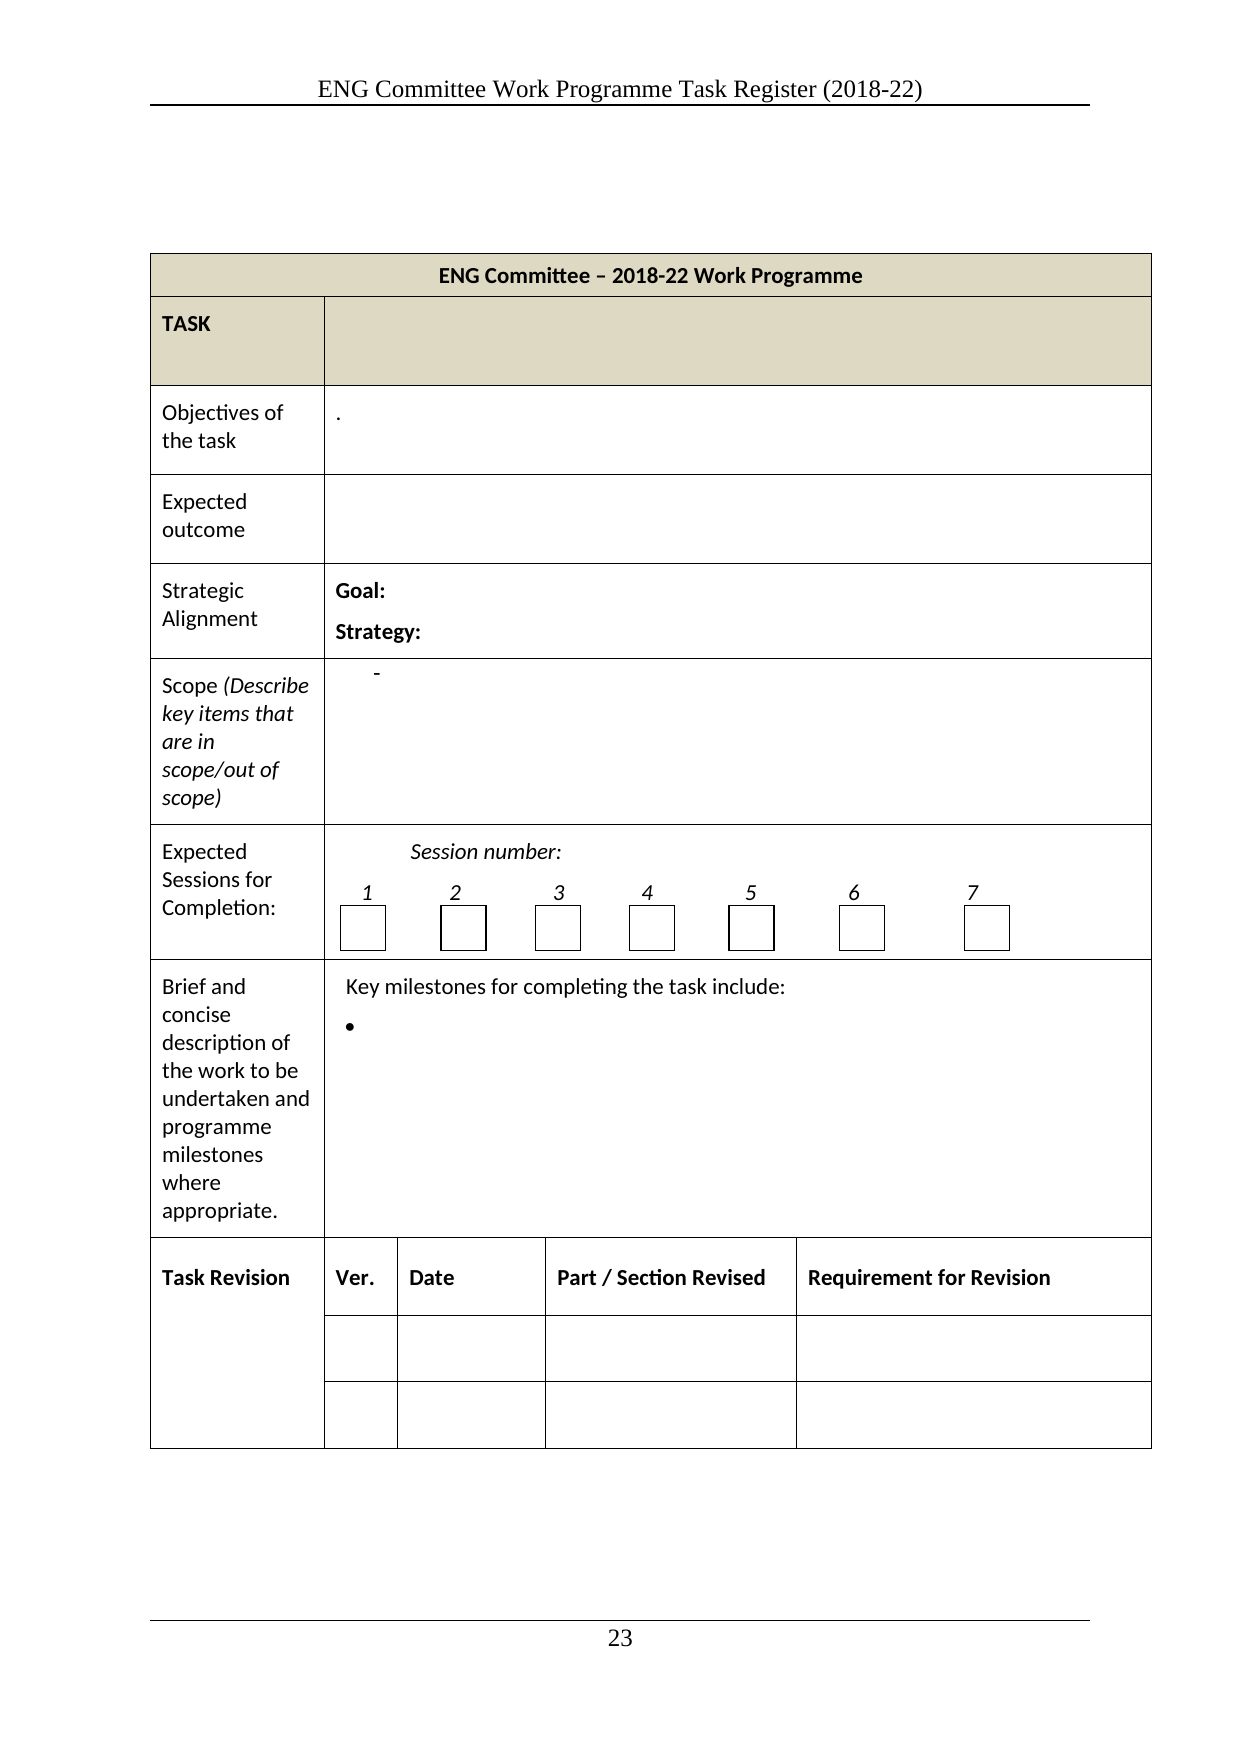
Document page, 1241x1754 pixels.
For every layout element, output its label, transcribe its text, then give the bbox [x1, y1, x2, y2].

table_cell Ver. [325, 1238, 397, 1314]
table_cell [325, 659, 1151, 823]
table_cell [797, 1382, 1151, 1448]
table_header ENG Committee – 2018-22 Work Programme [151, 254, 1151, 296]
table_cell Scope (Describe key items that are in scope/out of scope) [151, 659, 324, 823]
table_cell TASK [151, 297, 324, 385]
table_cell Session number: 1 2 3 4 5 6 7 [325, 825, 1151, 959]
table_cell Task Revision [151, 1238, 324, 1448]
table_cell [797, 1316, 1151, 1381]
table_cell Key milestones for completing the task include: [325, 960, 1151, 1237]
table_cell [325, 297, 1151, 385]
table_cell Requirement for Revision [797, 1238, 1151, 1314]
table_cell [325, 1382, 397, 1448]
table_cell [325, 1316, 397, 1381]
table_cell . [325, 386, 1151, 474]
table_cell [398, 1382, 545, 1448]
table_cell [398, 1316, 545, 1381]
table_cell Goal: Strategy: [325, 564, 1151, 657]
table_cell Expected Sessions for Completion: [151, 825, 324, 959]
table_cell [546, 1316, 796, 1381]
table_cell Objectives of the task [151, 386, 324, 474]
table_cell Part / Section Revised [546, 1238, 796, 1314]
table_cell [325, 475, 1151, 563]
table_cell Brief and concise description of the work to be undertaken and programme milestones where appropriate. [151, 960, 324, 1237]
table_cell Expected outcome [151, 475, 324, 563]
table_cell [546, 1382, 796, 1448]
table_cell Strategic Alignment [151, 564, 324, 657]
table_cell Date [398, 1238, 545, 1314]
